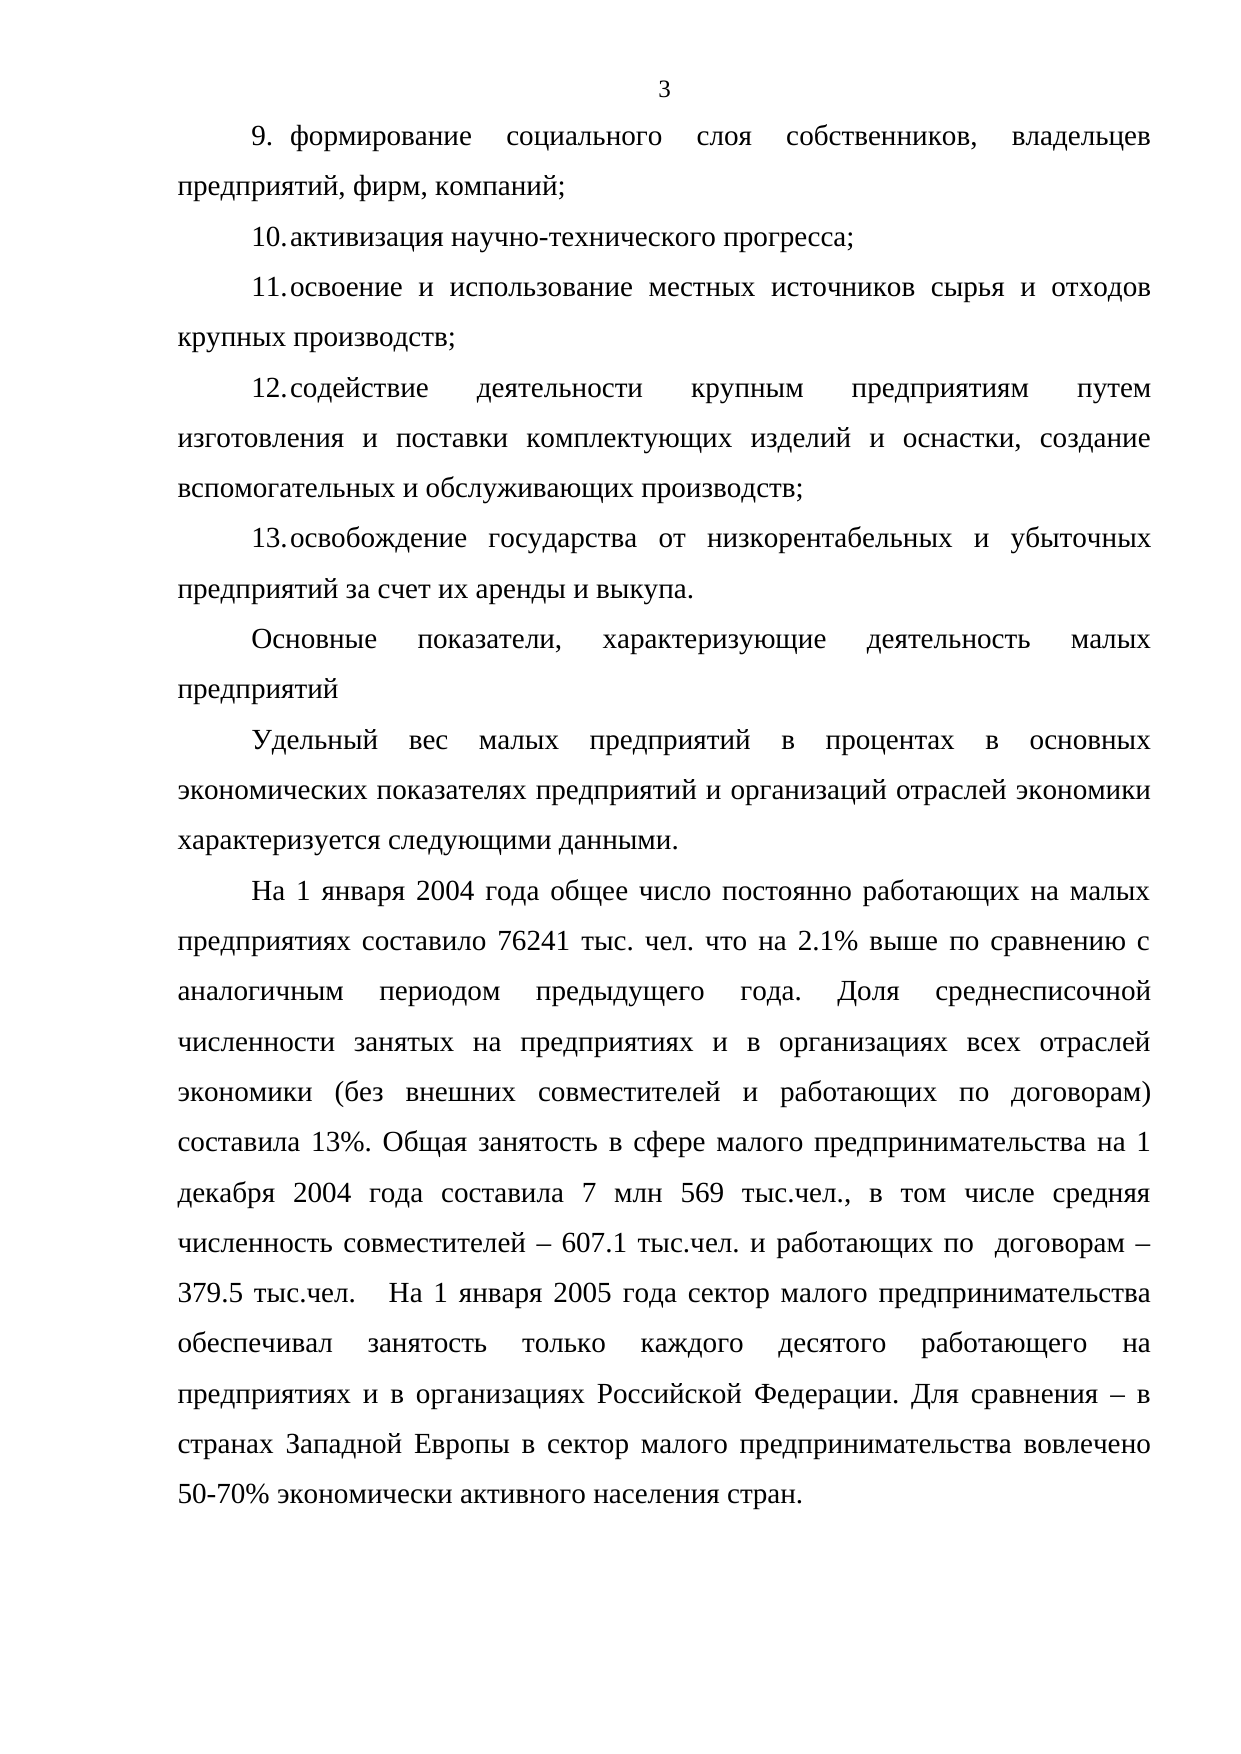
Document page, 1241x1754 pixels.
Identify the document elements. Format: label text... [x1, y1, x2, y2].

text На 1 января 2004 года общее число постоянно работающих на малых предприятиях составило 76241 тыс. чел. что на 2.1% выше по сравнению с аналогичным периодом предыдущего года. Доля среднесписочной численности занятых на предприятиях и в организациях всех отраслей экономики (без внешних совместителей и работающих по договорам) составила 13%. Общая занятость в сфере малого предпринимательства на 1 декабря 2004 года составила 7 млн 569 тыс.чел., в том числе средняя численность совместителей – 607.1 тыс.чел. и работающих по договорам – 379.5 тыс.чел. На 1 января 2005 года сектор малого предпринимательства обеспечивал занятость только каждого десятого работающего на предприятиях и в организациях Российской Федерации. Для сравнения – в странах Западной Европы в сектор малого предпринимательства вовлечено 50-70% экономически активного населения стран. [177, 873, 1152, 1510]
text Удельный вес малых предприятий в процентах в основных экономических показателях предприятий и организаций отраслей экономики характеризуется следующими данными. [177, 722, 1152, 856]
list освобождение государства от низкорентабельных и убыточных предприятий за счет их аренды и выкупа. [177, 521, 1152, 604]
list активизация научно-технического прогресса; [177, 219, 1152, 252]
list освоение и использование местных источников сырья и отходов крупных производств; [177, 269, 1152, 353]
list содействие деятельности крупным предприятиям путем изготовления и поставки комплектующих изделий и оснастки, создание вспомогательных и обслуживающих производств; [177, 370, 1152, 504]
text Основные показатели, характеризующие деятельность малых предприятий [177, 621, 1152, 705]
list формирование социального слоя собственников, владельцев предприятий, фирм, компаний; [177, 118, 1152, 202]
